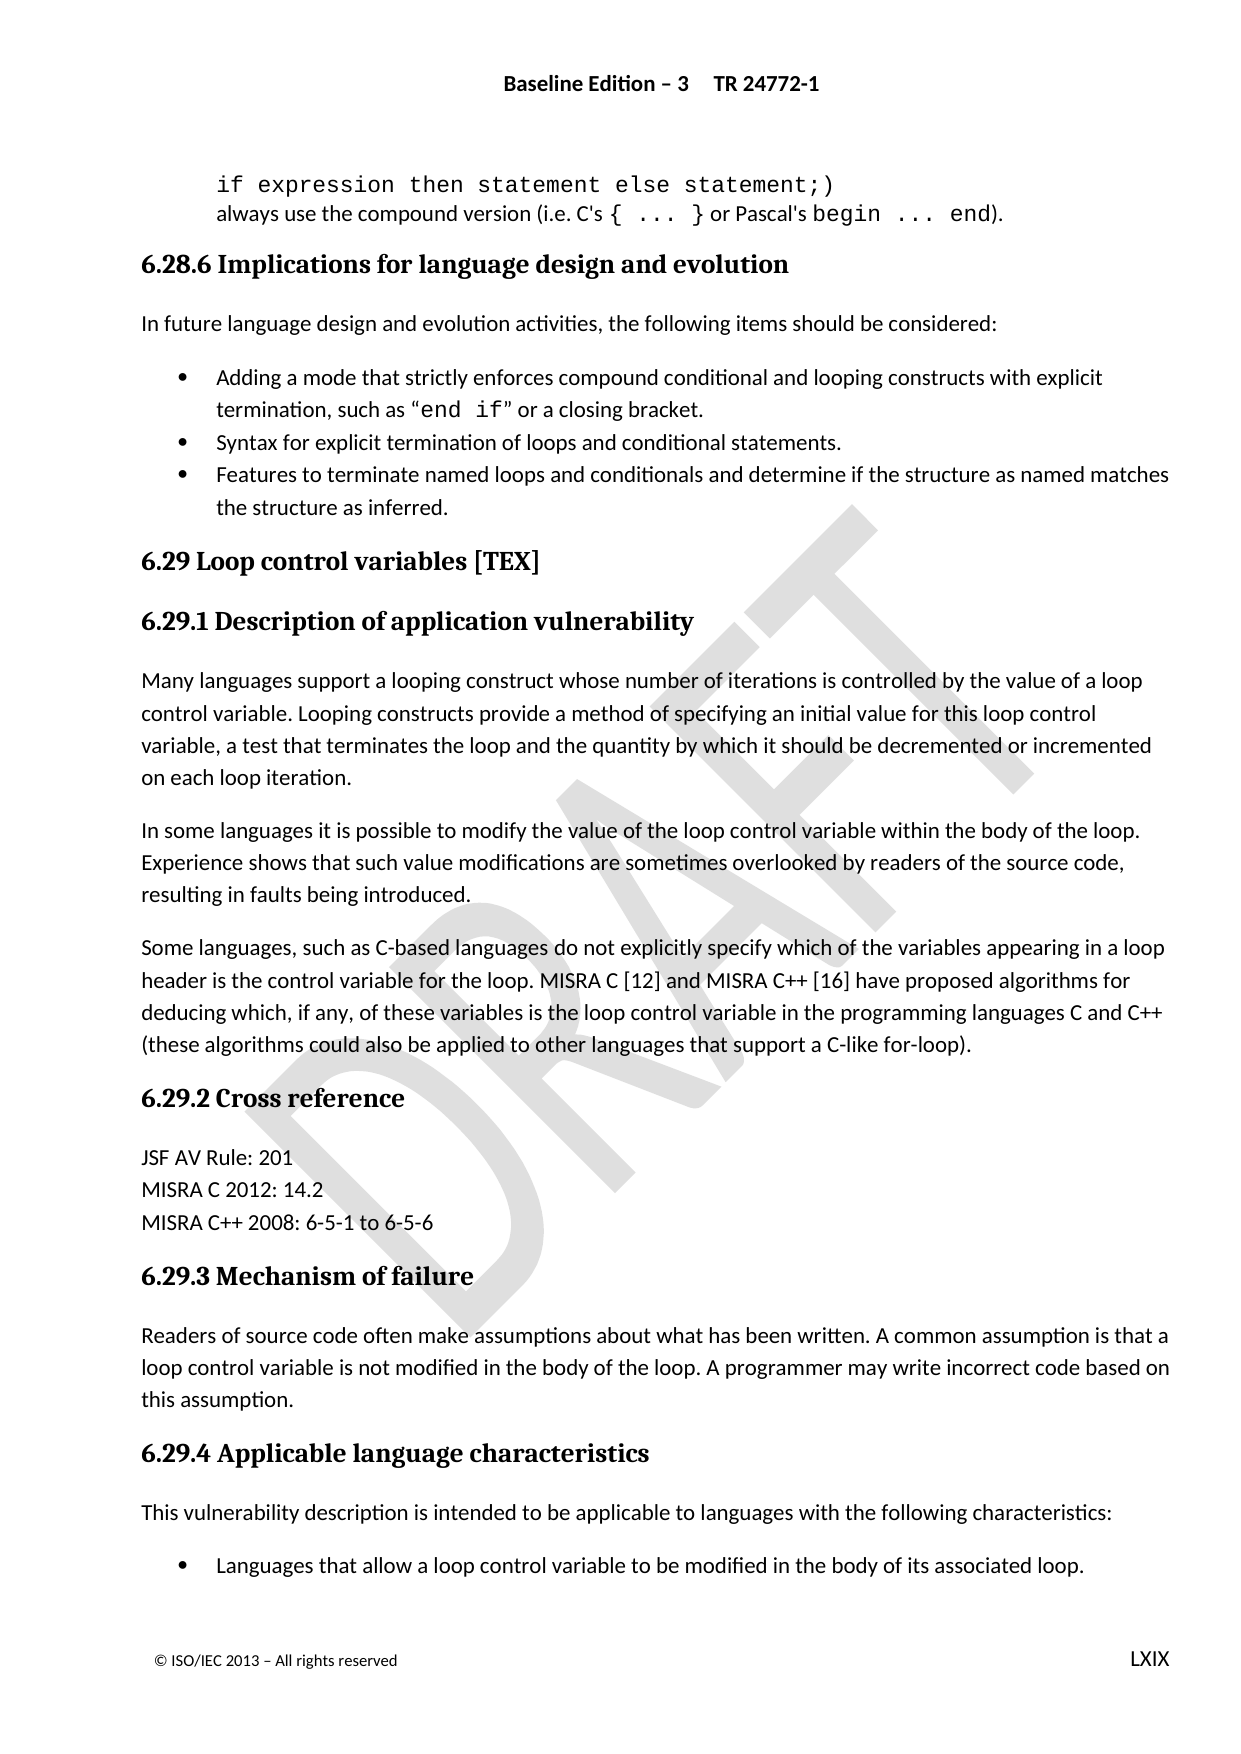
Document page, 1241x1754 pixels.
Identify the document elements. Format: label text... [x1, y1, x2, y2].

text MISRA C 2012: 14.2 [141, 1175, 1182, 1203]
subtitle 6.29 Loop control variables [TEX] [141, 546, 1182, 577]
text In future language design and evolution activities, the following items should be considered: [141, 309, 1182, 338]
list Adding a mode that strictly enforces compound conditional and looping constructs with explicit termination, such as “end if” or a closing bracket. [178, 363, 1182, 424]
list Languages that allow a loop control variable to be modified in the body of its associated loop. [178, 1551, 1182, 1579]
text Some languages, such as C-based languages do not explicitly specify which of the variables appearing in a loop header is the control variable for the loop. MISRA C [12] and MISRA C++ [16] have proposed algorithms for deducing which, if any, of these variables is the loop control variable in the programming languages C and C++ (these algorithms could also be applied to other languages that support a C-like for-loop). [141, 933, 1182, 1058]
text if expression then statement else statement;) [216, 173, 1182, 199]
subtitle 6.29.4 Applicable language characteristics [141, 1438, 1182, 1469]
text JSF AV Rule: 201 [141, 1143, 1182, 1171]
text MISRA C++ 2008: 6-5-1 to 6-5-6 [141, 1208, 1182, 1236]
text always use the compound version (i.e. C's { ... } or Pascal's begin ... end). [216, 199, 1182, 229]
subtitle 6.29.1 Description of application vulnerability [141, 606, 1182, 638]
text Many languages support a looping construct whose number of iterations is controlled by the value of a loop control variable. Looping constructs provide a method of specifying an initial value for this loop control variable, a test that terminates the loop and the quantity by which it should be decremented or incremented on each loop iteration. [141, 667, 1182, 791]
list Syntax for explicit termination of loops and conditional statements. [178, 428, 1182, 456]
list Features to terminate named loops and conditionals and determine if the structure as named matches the structure as inferred. [178, 461, 1182, 521]
text Readers of source code often make assumptions about what has been written. A common assumption is that a loop control variable is not modified in the body of the loop. A programmer may write incorrect code based on this assumption. [141, 1321, 1182, 1413]
text This vulnerability description is intended to be applicable to languages with the following characteristics: [141, 1498, 1182, 1526]
subtitle 6.29.2 Cross reference [141, 1083, 1182, 1114]
subtitle 6.28.6 Implications for language design and evolution [141, 249, 1182, 281]
subtitle 6.29.3 Mechanism of failure [141, 1261, 1182, 1292]
text In some languages it is possible to modify the value of the loop control variable within the body of the loop. Experience shows that such value modifications are sometimes overlooked by readers of the source code, resulting in faults being introduced. [141, 816, 1182, 908]
